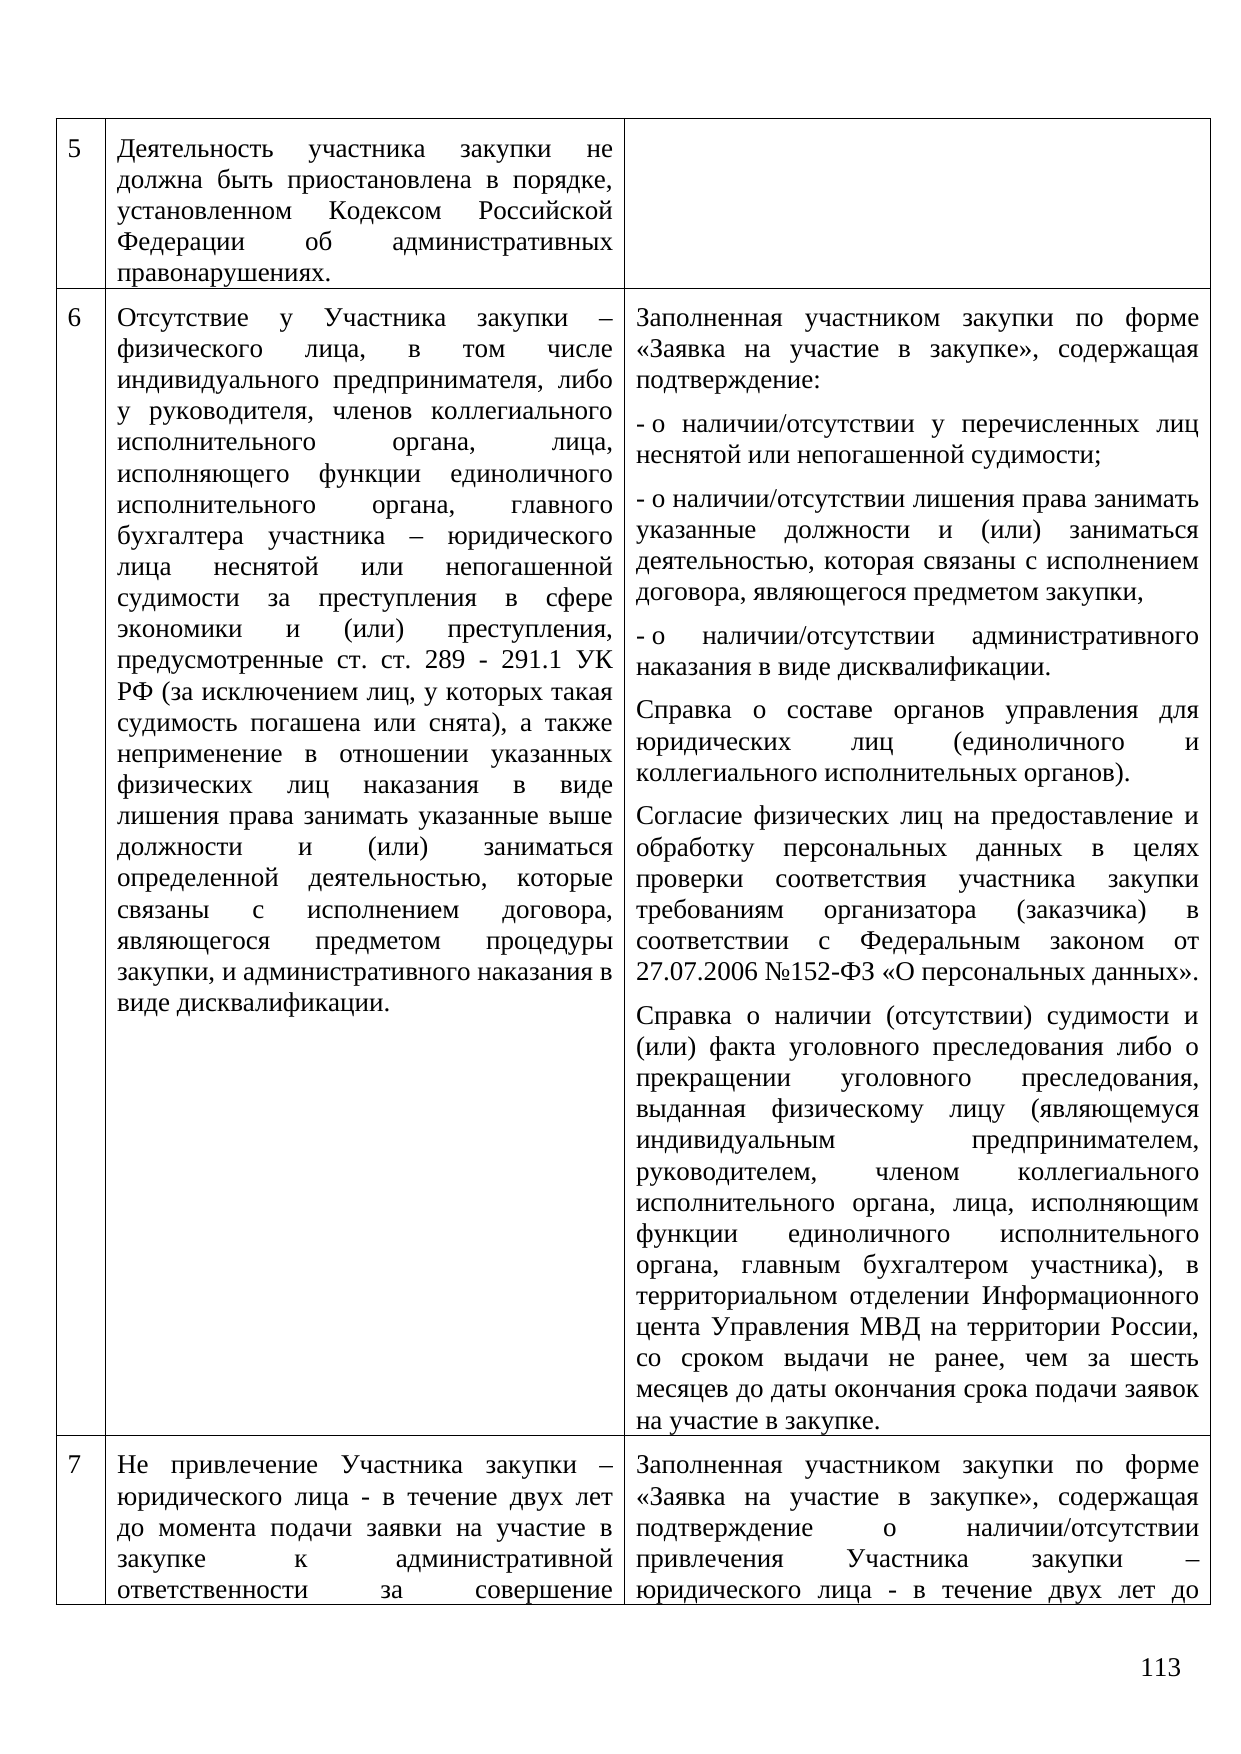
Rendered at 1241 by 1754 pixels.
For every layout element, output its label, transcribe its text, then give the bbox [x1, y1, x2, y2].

table_cell Деятельность участника закупки не должна быть приостановлена в порядке, установленном Кодексом Российской Федерации об административных правонарушениях. [106, 119, 624, 287]
table_cell [625, 119, 1210, 287]
table_cell 7 [57, 1436, 105, 1604]
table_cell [106, 1436, 624, 1604]
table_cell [625, 1436, 1210, 1604]
table_cell Заполненная участником закупки по форме «Заявка на участие в закупке», содержащая подтверждение: - о наличии/отсутствии у перечисленных лиц неснятой или непогашенной судимости; - о наличии/отсутствии лишения права занимать указанные должности и (или) заниматься деятельностью, которая связаны с исполнением договора, являющегося предметом закупки, - о наличии/отсутствии административного наказания в виде дисквалификации. Справка о составе органов управления для юридических лиц (единоличного и коллегиального исполнительных органов). Согласие физических лиц на предоставление и обработку персональных данных в целях проверки соответствия участника закупки требованиям организатора (заказчика) в соответствии с Федеральным законом от 27.07.2006 №152-ФЗ «О персональных данных». Справка о наличии (отсутствии) судимости и (или) факта уголовного преследования либо о прекращении уголовного преследования, выданная физическому лицу (являющемуся индивидуальным предпринимателем, руководителем, членом коллегиального исполнительного органа, лица, исполняющим функции единоличного исполнительного органа, главным бухгалтером участника), в территориальном отделении Информационного цента Управления МВД на территории России, со сроком выдачи не ранее, чем за шесть месяцев до даты окончания срока подачи заявок на участие в закупке. [625, 289, 1210, 1435]
table_cell 6 [57, 289, 105, 1435]
table_cell 5 [57, 119, 105, 287]
table_cell Отсутствие у Участника закупки – физического лица, в том числе индивидуального предпринимателя, либо у руководителя, членов коллегиального исполнительного органа, лица, исполняющего функции единоличного исполнительного органа, главного бухгалтера участника – юридического лица неснятой или непогашенной судимости за преступления в сфере экономики и (или) преступления, предусмотренные ст. ст. 289 - 291.1 УК РФ (за исключением лиц, у которых такая судимость погашена или снята), а также неприменение в отношении указанных физических лиц наказания в виде лишения права занимать указанные выше должности и (или) заниматься определенной деятельностью, которые связаны с исполнением договора, являющегося предметом процедуры закупки, и административного наказания в виде дисквалификации. [106, 289, 624, 1435]
